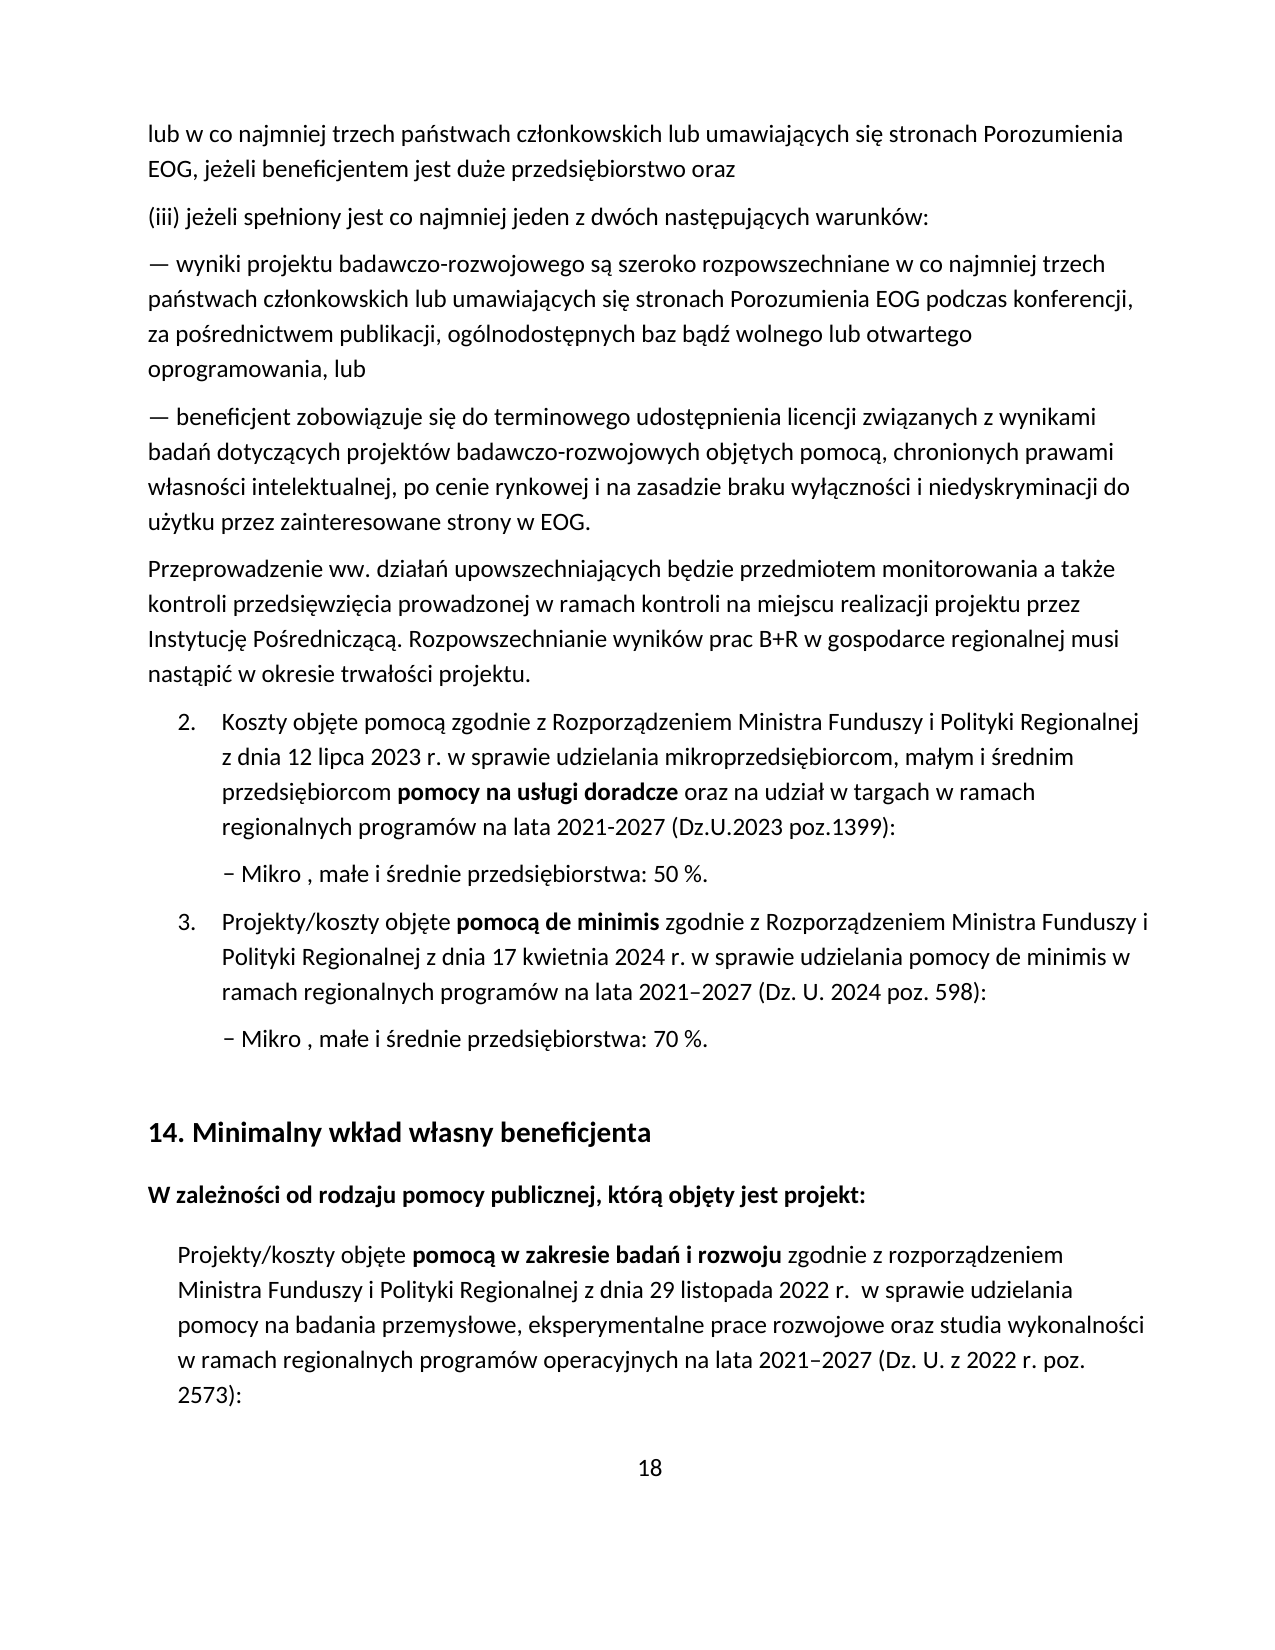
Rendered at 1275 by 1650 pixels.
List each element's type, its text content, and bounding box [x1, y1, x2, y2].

list Projekty/koszty objęte pomocą de minimis zgodnie z Rozporządzeniem Ministra Funduszy i Polityki Regionalnej z dnia 17 kwietnia 2024 r. w sprawie udzielania pomocy de minimis w ramach regionalnych programów na lata 2021–2027 (Dz. U. 2024 poz. 598): [177, 906, 1152, 1006]
text — beneficjent zobowiązuje się do terminowego udostępnienia licencji związanych z wynikami badań dotyczących projektów badawczo-rozwojowych objętych pomocą, chronionych prawami własności intelektualnej, po cenie rynkowej i na zasadzie braku wyłączności i niedyskryminacji do użytku przez zainteresowane strony w EOG. [148, 401, 1152, 536]
subtitle Minimalny wkład własny beneficjenta [148, 1114, 1152, 1149]
list Koszty objęte pomocą zgodnie z Rozporządzeniem Ministra Funduszy i Polityki Regionalnej z dnia 12 lipca 2023 r. w sprawie udzielania mikroprzedsiębiorcom, małym i średnim przedsiębiorcom pomocy na usługi doradcze oraz na udział w targach w ramach regionalnych programów na lata 2021-2027 (Dz.U.2023 poz.1399): [177, 706, 1152, 841]
text — wyniki projektu badawczo-rozwojowego są szeroko rozpowszechniane w co najmniej trzech państwach członkowskich lub umawiających się stronach Porozumienia EOG podczas konferencji, za pośrednictwem publikacji, ogólnodostępnych baz bądź wolnego lub otwartego oprogramowania, lub [148, 248, 1152, 384]
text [148, 118, 1152, 184]
text − Mikro , małe i średnie przedsiębiorstwa: 70 %. [223, 1023, 1152, 1054]
text Przeprowadzenie ww. działań upowszechniających będzie przedmiotem monitorowania a także kontroli przedsięwzięcia prowadzonej w ramach kontroli na miejscu realizacji projektu przez Instytucję Pośredniczącą. Rozpowszechnianie wyników prac B+R w gospodarce regionalnej musi nastąpić w okresie trwałości projektu. [148, 553, 1152, 689]
text − Mikro , małe i średnie przedsiębiorstwa: 50 %. [223, 858, 1152, 889]
list Projekty/koszty objęte pomocą w zakresie badań i rozwoju zgodnie z rozporządzeniem Ministra Funduszy i Polityki Regionalnej z dnia 29 listopada 2022 r. w sprawie udzielania pomocy na badania przemysłowe, eksperymentalne prace rozwojowe oraz studia wykonalności w ramach regionalnych programów operacyjnych na lata 2021–2027 (Dz. U. z 2022 r. poz. 2573): [177, 1239, 1152, 1410]
text W zależności od rodzaju pomocy publicznej, którą objęty jest projekt: [148, 1179, 1152, 1210]
text (iii) jeżeli spełniony jest co najmniej jeden z dwóch następujących warunków: [148, 201, 1152, 231]
